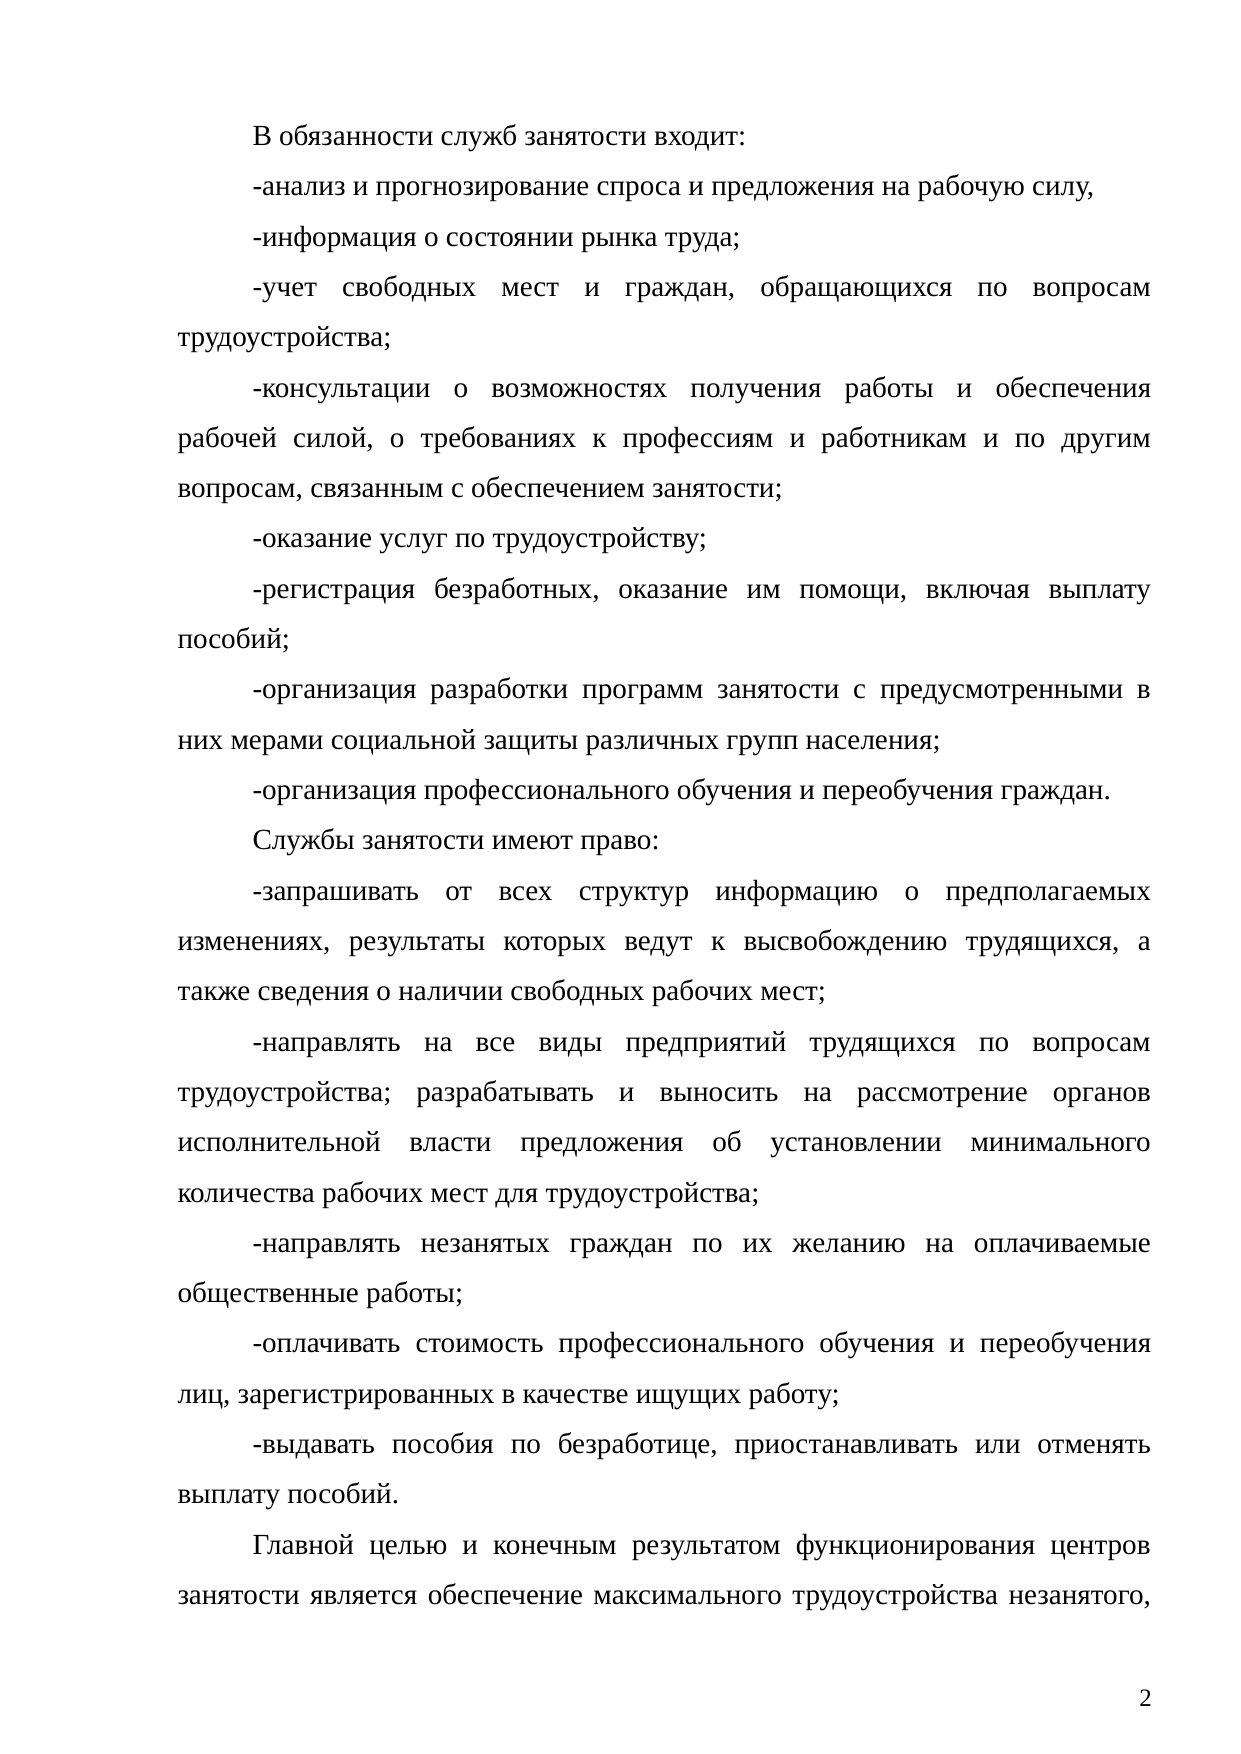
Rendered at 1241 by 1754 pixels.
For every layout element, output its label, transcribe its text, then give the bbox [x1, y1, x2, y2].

text -организация профессионального обучения и переобучения граждан. [177, 772, 1152, 806]
text -направлять на все виды предприятий трудящихся по вопросам трудоустройства; разрабатывать и выносить на рассмотрение органов исполнительной власти предложения об установлении минимального количества рабочих мест для трудоустройства; [177, 1024, 1152, 1208]
text -выдавать пособия по безработице, приостанавливать или отменять выплату пособий. [177, 1426, 1152, 1510]
text В обязанности служб занятости входит: [177, 118, 1152, 152]
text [177, 1527, 1152, 1611]
text -анализ и прогнозирование спроса и предложения на рабочую силу, [177, 168, 1152, 202]
text -информация о состоянии рынка труда; [177, 219, 1152, 252]
text Службы занятости имеют право: [177, 822, 1152, 856]
text -оплачивать стоимость профессионального обучения и переобучения лиц, зарегистрированных в качестве ищущих работу; [177, 1326, 1152, 1409]
text -учет свободных мест и граждан, обращающихся по вопросам трудоустройства; [177, 269, 1152, 353]
text -регистрация безработных, оказание им помощи, включая выплату пособий; [177, 571, 1152, 655]
text -оказание услуг по трудоустройству; [177, 521, 1152, 554]
text -организация разработки программ занятости с предусмотренными в них мерами социальной защиты различных групп населения; [177, 672, 1152, 755]
text -консультации о возможностях получения работы и обеспечения рабочей силой, о требованиях к профессиям и работникам и по другим вопросам, связанным с обеспечением занятости; [177, 370, 1152, 504]
text -запрашивать от всех структур информацию о предполагаемых изменениях, результаты которых ведут к высвобождению трудящихся, а также сведения о наличии свободных рабочих мест; [177, 873, 1152, 1007]
text -направлять незанятых граждан по их желанию на оплачиваемые общественные работы; [177, 1225, 1152, 1309]
